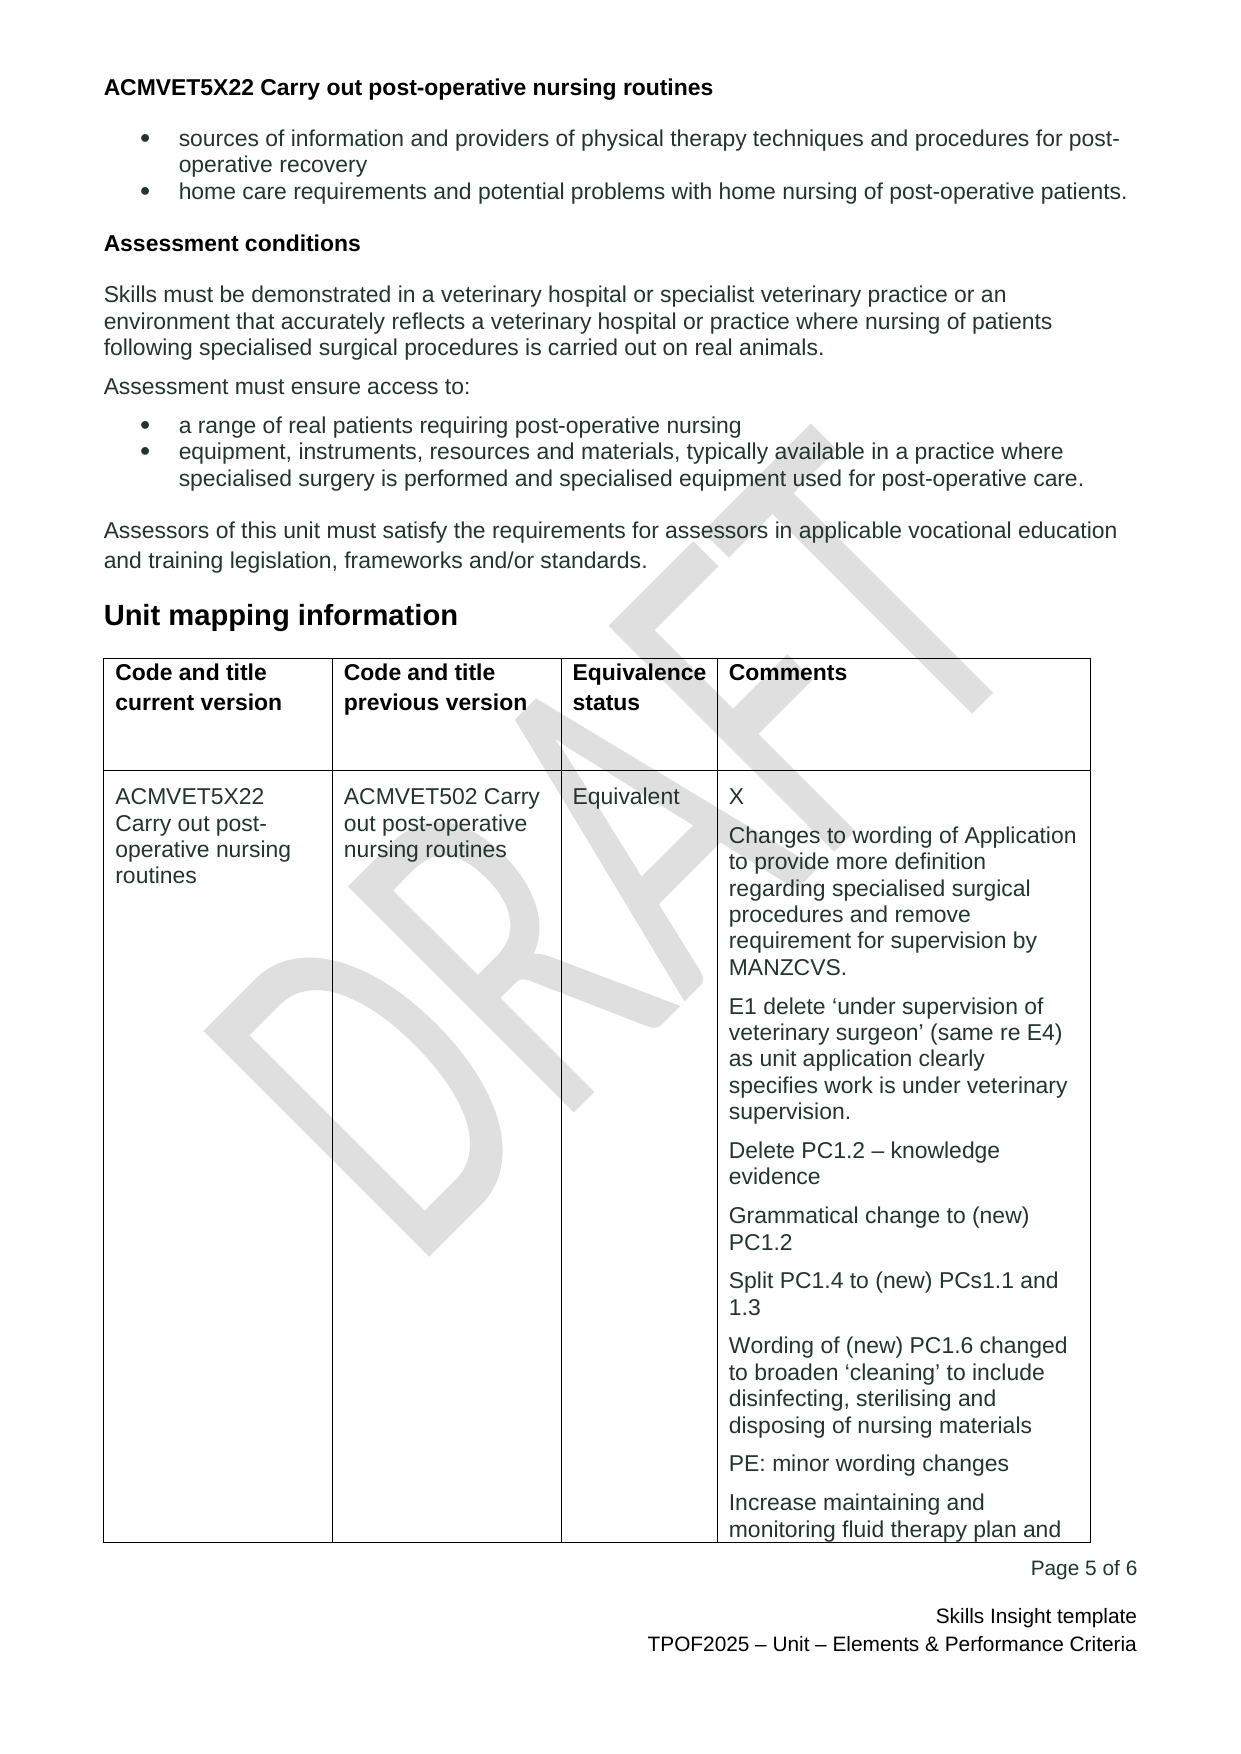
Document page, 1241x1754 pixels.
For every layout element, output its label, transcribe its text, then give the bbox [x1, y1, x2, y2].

text Assessment conditions [103, 230, 1137, 257]
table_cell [104, 771, 332, 1542]
table_header Code and title current version [104, 659, 332, 769]
text Skills must be demonstrated in a veterinary hospital or specialist veterinary practice or an environment that accurately reflects a veterinary hospital or practice where nursing of patients following specialised surgical procedures is carried out on real animals. [103, 281, 1137, 360]
list equipment, instruments, resources and materials, typically available in a practice where specialised surgery is performed and specialised equipment used for post-operative care. [141, 438, 1137, 491]
list a range of real patients requiring post-operative nursing [141, 412, 1137, 438]
list home care requirements and potential problems with home nursing of post-operative patients. [141, 178, 1137, 204]
subtitle Unit mapping information [103, 598, 1137, 632]
text Assessors of this unit must satisfy the requirements for assessors in applicable vocational education and training legislation, frameworks and/or standards. [103, 517, 1137, 574]
table_header Comments [718, 659, 1090, 769]
table_header Code and title previous version [333, 659, 561, 769]
table_cell Equivalent [562, 771, 717, 1542]
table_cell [718, 771, 1090, 1542]
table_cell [333, 771, 561, 1542]
text Assessment must ensure access to: [103, 373, 1137, 399]
table_header Equivalence status [562, 659, 717, 769]
list sources of information and providers of physical therapy techniques and procedures for post-operative recovery [141, 125, 1137, 178]
